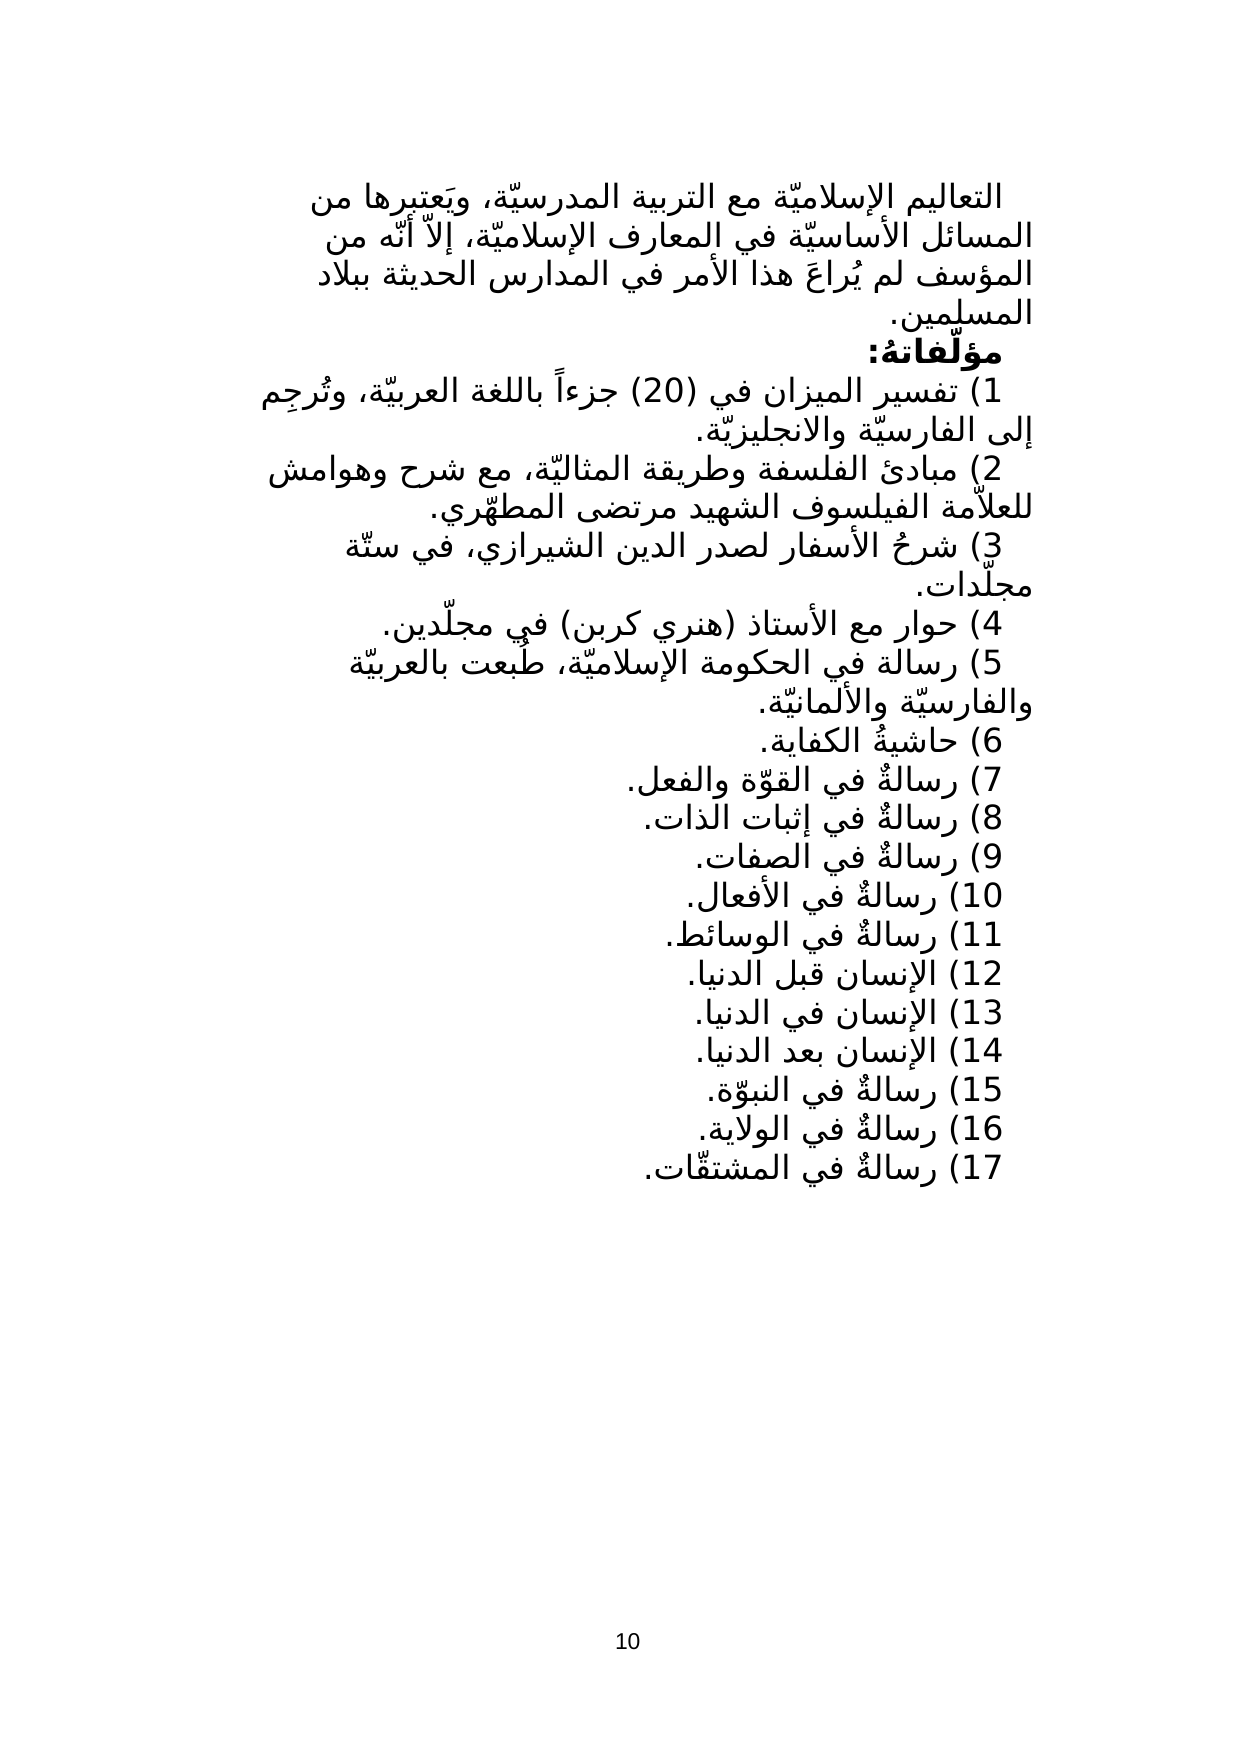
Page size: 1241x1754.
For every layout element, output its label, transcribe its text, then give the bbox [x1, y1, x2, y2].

text 16) رسالةٌ في الولاية. [222, 1110, 1033, 1148]
text 2) مبادئ الفلسفة وطريقة المثاليّة، مع شرح وهوامش للعلاّمة الفيلسوف الشهيد مرتضى المطهّري. [222, 449, 1033, 527]
text 4) حوار مع الأستاذ (هنري كربن) في مجلّدين. [222, 604, 1033, 643]
text 8) رسالةٌ في إثبات الذات. [222, 799, 1033, 838]
text 9) رسالةٌ في الصفات. [222, 838, 1033, 877]
text 1) تفسير الميزان في (20) جزءاً باللغة العربيّة، وتُرجِم إلى الفارسيّة والانجليزيّة. [222, 371, 1033, 449]
text 15) رسالةٌ في النبوّة. [222, 1071, 1033, 1110]
text 13) الإنسان في الدنيا. [222, 993, 1033, 1032]
text 14) الإنسان بعد الدنيا. [222, 1032, 1033, 1071]
text 10) رسالةٌ في الأفعال. [222, 877, 1033, 915]
text 17) رسالةٌ في المشتقّات. [222, 1148, 1033, 1187]
text 3) شرحُ الأسفار لصدر الدين الشيرازي، في ستّة مجلّدات. [222, 527, 1033, 604]
text 5) رسالة في الحكومة الإسلاميّة، طُبعت بالعربيّة والفارسيّة والألمانيّة. [222, 643, 1033, 721]
text 7) رسالةٌ في القوّة والفعل. [222, 760, 1033, 799]
text مؤلّفاتهُ: [222, 333, 1033, 371]
text 12) الإنسان قبل الدنيا. [222, 954, 1033, 993]
text 6) حاشيةُ الكفاية. [222, 721, 1033, 760]
text التعاليم الإسلاميّة مع التربية المدرسيّة، ويَعتبرها من المسائل الأساسيّة في المعارف الإسلاميّة، إلاّ أنّه من المؤسف لم يُراعَ هذا الأمر في المدارس الحديثة ببلاد المسلمين. [222, 177, 1033, 333]
text 11) رسالةٌ في الوسائط. [222, 915, 1033, 954]
